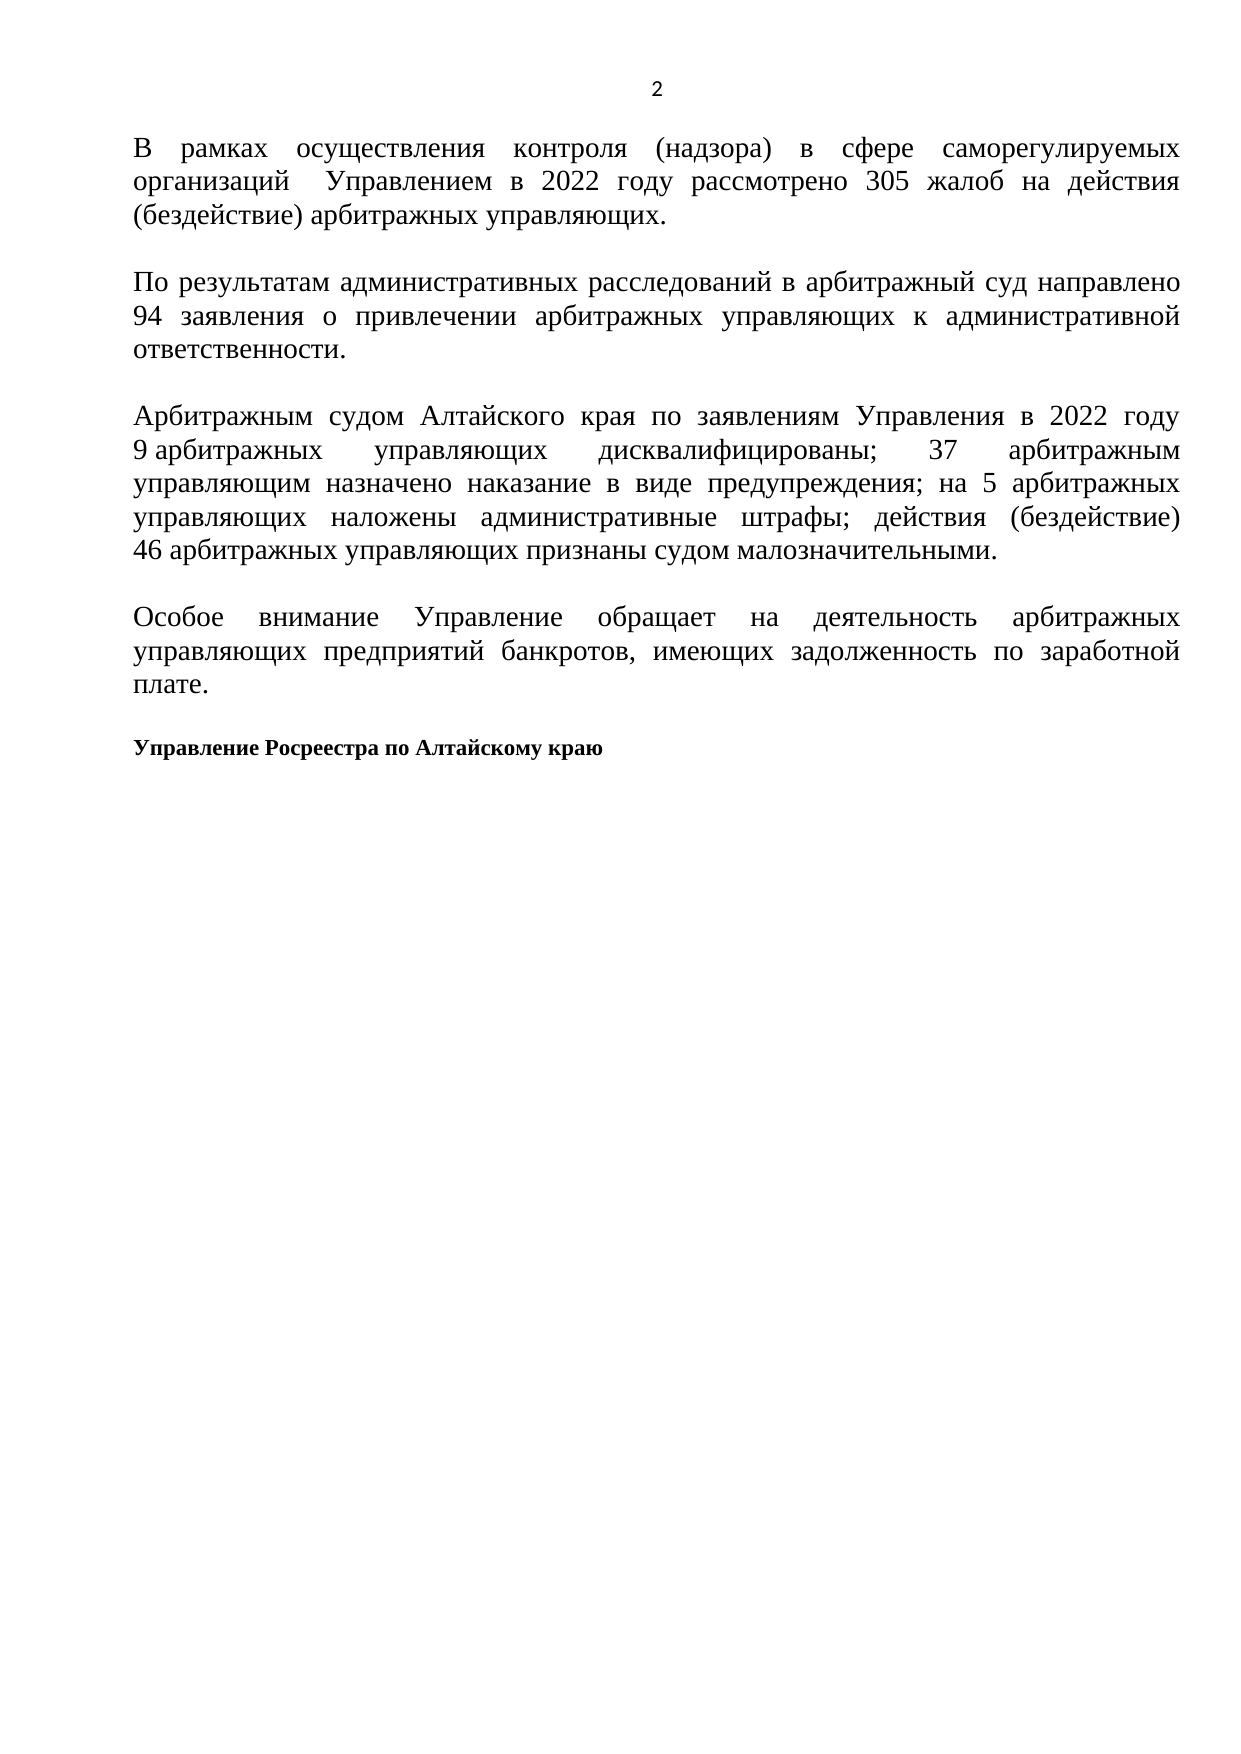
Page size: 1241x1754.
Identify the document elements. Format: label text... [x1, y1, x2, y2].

text В рамках осуществления контроля (надзора) в сфере саморегулируемых организаций Управлением в 2022 году рассмотрено 305 жалоб на действия (бездействие) арбитражных управляющих. [133, 130, 1181, 231]
text Арбитражным судом Алтайского края по заявлениям Управления в 2022 году 9 арбитражных управляющих дисквалифицированы; 37 арбитражным управляющим назначено наказание в виде предупреждения; на 5 арбитражных управляющих наложены административные штрафы; действия (бездействие) 46 арбитражных управляющих признаны судом малозначительными. [133, 398, 1181, 566]
text По результатам административных расследований в арбитражный суд направлено 94 заявления о привлечении арбитражных управляющих к административной ответственности. [133, 264, 1181, 365]
text Управление Росреестра по Алтайскому краю [133, 734, 1181, 760]
text Особое внимание Управление обращает на деятельность арбитражных управляющих предприятий банкротов, имеющих задолженность по заработной плате. [133, 599, 1181, 700]
